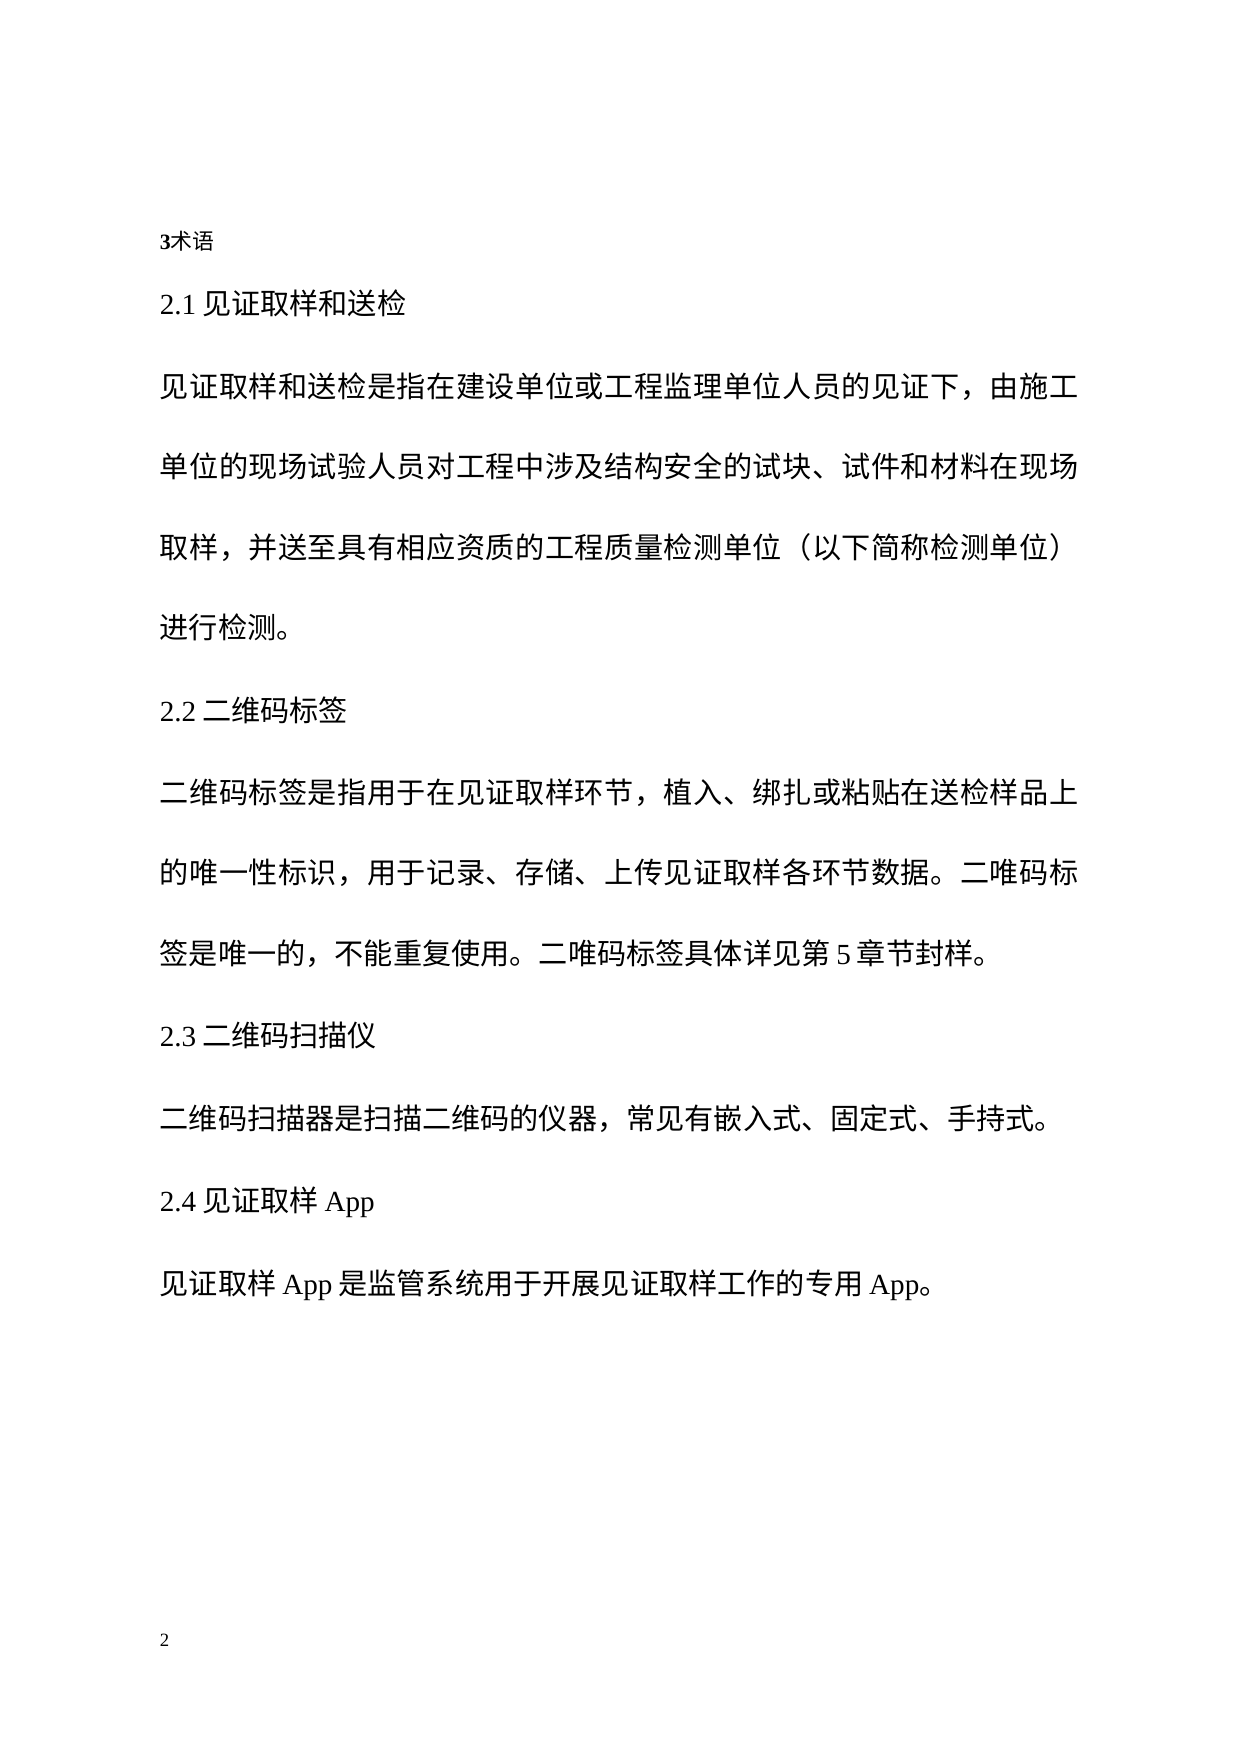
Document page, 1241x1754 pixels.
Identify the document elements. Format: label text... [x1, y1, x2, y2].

text 2.2二维码标签 [151, 668, 1089, 751]
subtitle 1.3房屋市政工程质量检测除应符合本导则的规定外，尚应符合国家现行有关标准的规定。术语 [151, 219, 1089, 262]
text 见证取样和送检是指在建设单位或工程监理单位人员的见证下，由施工单位的现场试验人员对工程中涉及结构安全的试块、试件和材料在现场取样，并送至具有相应资质的工程质量检测单位（以下简称检测单位）进行检测。 [151, 344, 1089, 668]
text 2.1见证取样和送检 [151, 262, 1089, 344]
text 见证取样App是监管系统用于开展见证取样工作的专用App。 [151, 1241, 1089, 1324]
text 二维码扫描器是扫描二维码的仪器，常见有嵌入式、固定式、手持式。 [151, 1076, 1089, 1159]
text 2.4见证取样App [151, 1159, 1089, 1241]
text 2.3二维码扫描仪 [151, 994, 1089, 1076]
text 二维码标签是指用于在见证取样环节，植入、绑扎或粘贴在送检样品上的唯一性标识，用于记录、存储、上传见证取样各环节数据。二唯码标签是唯一的，不能重复使用。二唯码标签具体详见第5章节封样。 [151, 751, 1089, 994]
